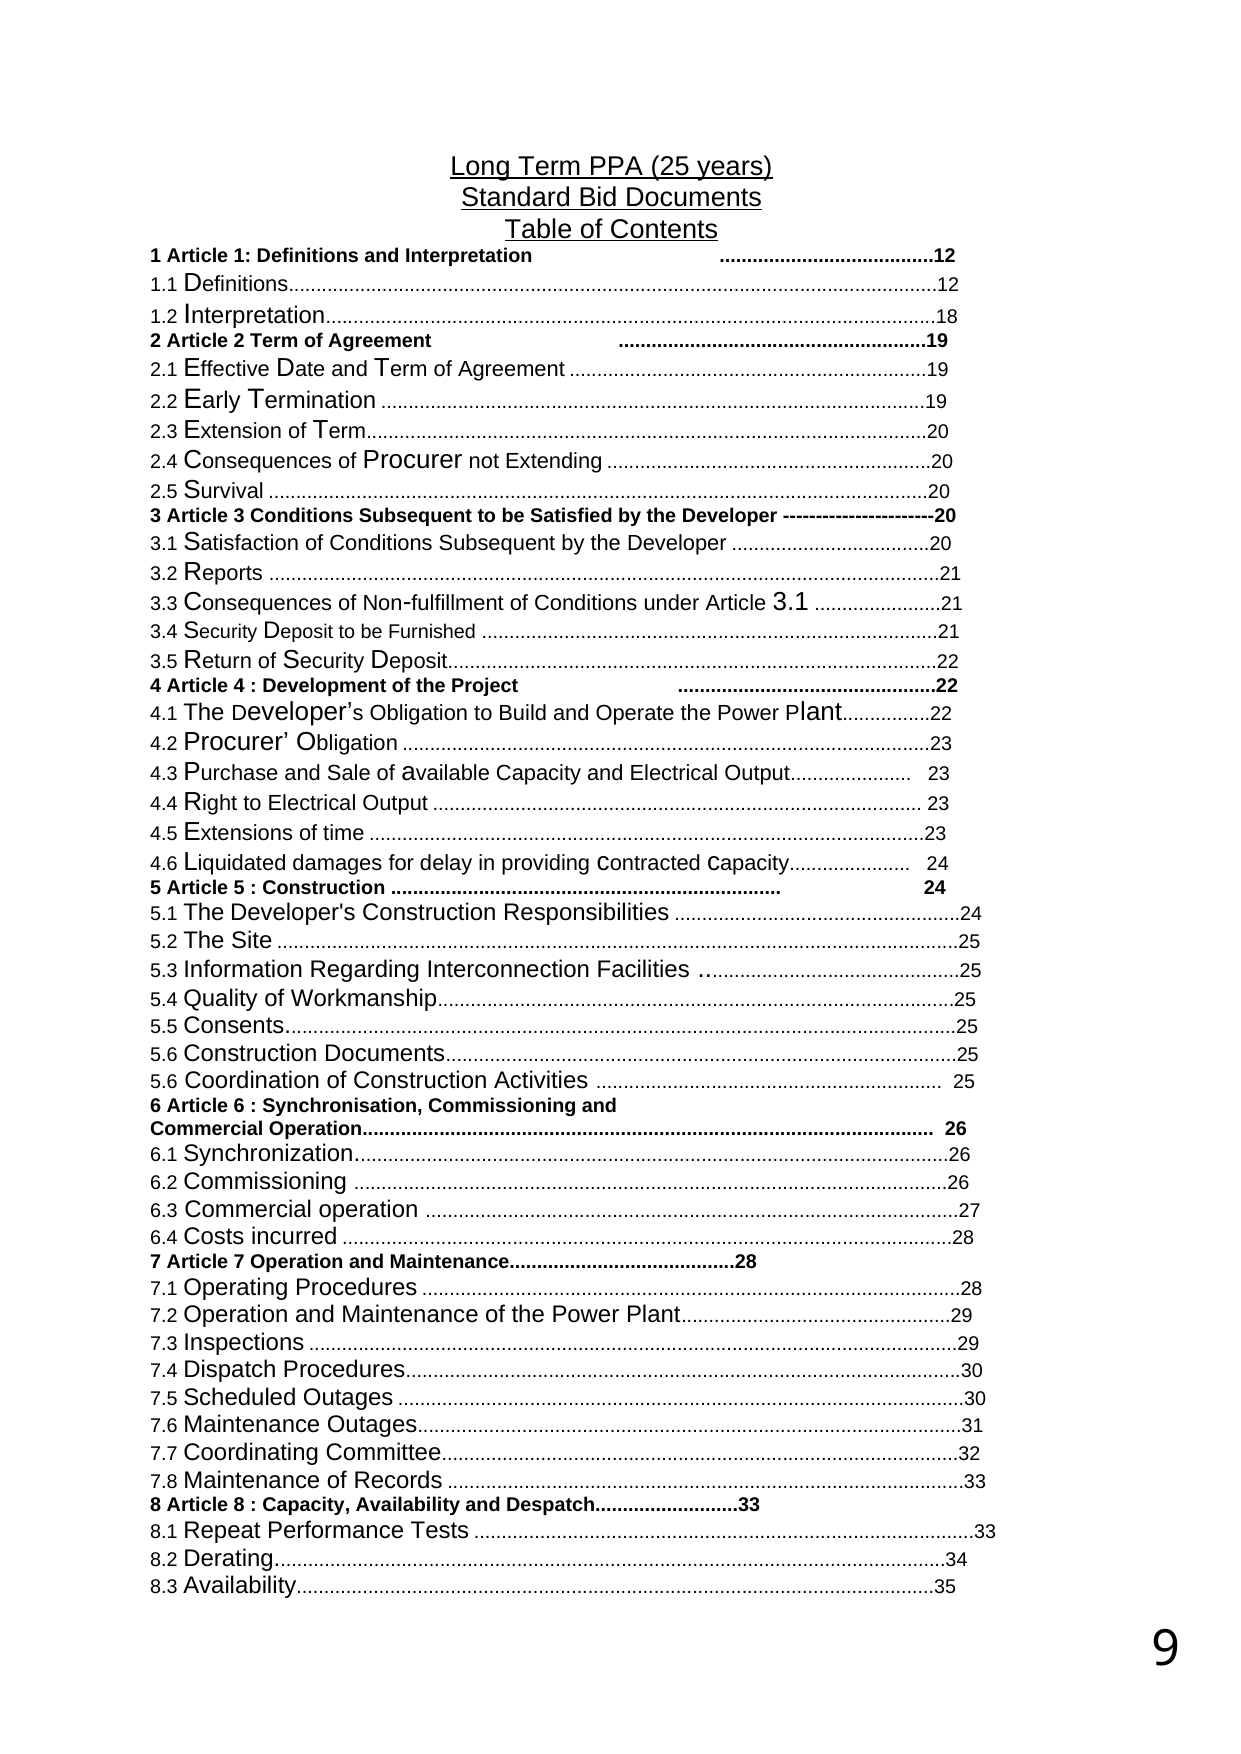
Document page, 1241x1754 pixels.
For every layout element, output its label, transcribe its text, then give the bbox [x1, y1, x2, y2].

title Long Term PPA (25 years) [150, 150, 1073, 181]
text 2.4 Consequences of Procurer not Extending ...........................................................20 [150, 444, 1090, 474]
text 3.3 Consequences of Non-fulfillment of Conditions under Article 3.1 .......................21 [150, 586, 1090, 616]
text 4.5 Extensions of time .....................................................................................................23 [150, 816, 1090, 846]
text 7 Article 7 Operation and Maintenance.........................................28 [150, 1250, 1090, 1272]
text 2.5 Survival ........................................................................................................................20 [150, 474, 1090, 504]
text 1.1 Definitions......................................................................................................................12 [150, 267, 1090, 297]
text 5.3 Information Regarding Interconnection Facilities ...............................................25 [150, 953, 1090, 983]
text 2 Article 2 Term of Agreement ........................................................19 [150, 329, 1090, 352]
text 1 Article 1: Definitions and Interpretation .......................................12 [150, 244, 1090, 267]
text 1.2 Interpretation...............................................................................................................18 [150, 297, 1090, 329]
text 6.3 Commercial operation .................................................................................................27 [150, 1194, 1090, 1222]
text 6.4 Costs incurred ...............................................................................................................28 [150, 1222, 1090, 1250]
text 5 Article 5 : Construction ....................................................................... 24 [150, 876, 1090, 898]
text 6.2 Commissioning ............................................................................................................26 [150, 1167, 1090, 1194]
text 2.2 Early Termination ...................................................................................................19 [150, 382, 1090, 414]
text 2.3 Extension of Term......................................................................................................20 [150, 414, 1090, 444]
text 5.1 The Developer's Construction Responsibilities ....................................................24 [150, 898, 1090, 926]
text 7.2 Operation and Maintenance of the Power Plant.................................................29 [150, 1300, 1090, 1328]
text 3.5 Return of Security Deposit.........................................................................................22 [150, 644, 1090, 673]
text 5.5 Consents..........................................................................................................................25 [150, 1011, 1090, 1039]
text 7.7 Coordinating Committee..............................................................................................32 [150, 1438, 1090, 1466]
text 8 Article 8 : Capacity, Availability and Despatch..........................33 [150, 1493, 1090, 1516]
text 7.4 Dispatch Procedures.....................................................................................................30 [150, 1355, 1090, 1383]
text 3.1 Satisfaction of Conditions Subsequent by the Developer ....................................20 [150, 526, 1090, 556]
text Commercial Operation........................................................................................................ 26 [150, 1117, 1090, 1139]
text 7.8 Maintenance of Records ..............................................................................................33 [150, 1466, 1090, 1493]
text 5.2 The Site ............................................................................................................................25 [150, 926, 1090, 953]
title Standard Bid Documents [150, 181, 1073, 213]
text 4.6 Liquidated damages for delay in providing contracted capacity...................... 24 [150, 846, 1090, 876]
text 4.1 The Developer’s Obligation to Build and Operate the Power Plant................22 [150, 696, 1090, 726]
text 7.3 Inspections ......................................................................................................................29 [150, 1328, 1090, 1355]
text 4.3 Purchase and Sale of available Capacity and Electrical Output...................... 23 [150, 756, 1090, 786]
text 7.5 Scheduled Outages .......................................................................................................30 [150, 1383, 1090, 1410]
title Table of Contents [150, 213, 1073, 244]
text 7.6 Maintenance Outages...................................................................................................31 [150, 1410, 1090, 1438]
text 4.2 Procurer’ Obligation ................................................................................................23 [150, 726, 1090, 756]
text 5.6 Coordination of Construction Activities ............................................................... 25 [150, 1066, 1090, 1094]
text 8.1 Repeat Performance Tests ...........................................................................................33 [150, 1516, 1090, 1543]
text 4 Article 4 : Development of the Project ...............................................22 [150, 673, 1090, 696]
text 5.4 Quality of Workmanship..............................................................................................25 [150, 983, 1090, 1011]
text 6 Article 6 : Synchronisation, Commissioning and [150, 1094, 1090, 1117]
text 7.1 Operating Procedures ..................................................................................................28 [150, 1272, 1090, 1300]
text 3 Article 3 Conditions Subsequent to be Satisfied by the Developer -----------------------20 [150, 504, 1090, 526]
text 5.6 Construction Documents.............................................................................................25 [150, 1039, 1090, 1066]
text 3.4 Security Deposit to be Furnished ...................................................................................21 [150, 616, 1090, 644]
text 2.1 Effective Date and Term of Agreement .................................................................19 [150, 352, 1090, 382]
text 8.3 Availability....................................................................................................................35 [150, 1571, 1090, 1599]
text 3.2 Reports ..........................................................................................................................21 [150, 556, 1090, 586]
text 4.4 Right to Electrical Output ......................................................................................... 23 [150, 786, 1090, 816]
text 8.2 Derating..........................................................................................................................34 [150, 1543, 1090, 1571]
text 6.1 Synchronization............................................................................................................26 [150, 1139, 1090, 1167]
